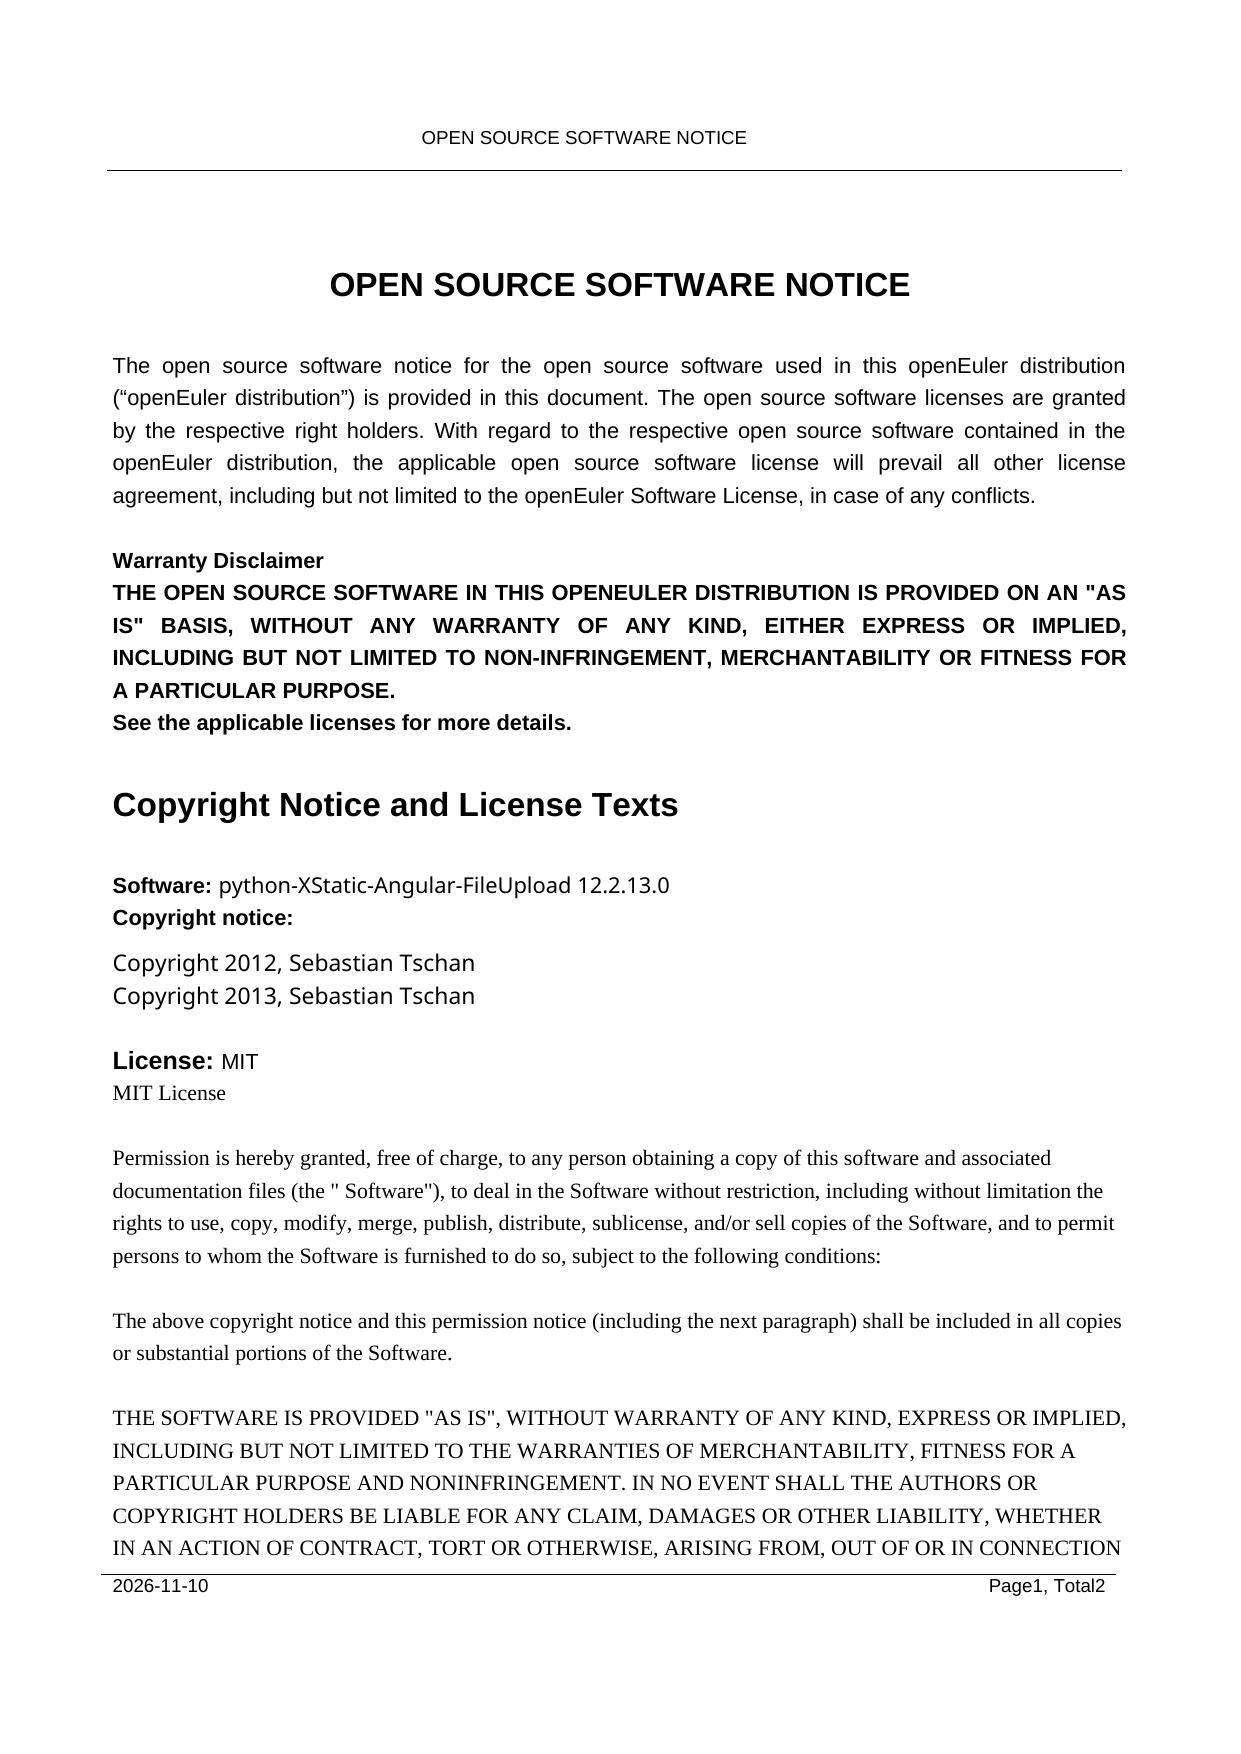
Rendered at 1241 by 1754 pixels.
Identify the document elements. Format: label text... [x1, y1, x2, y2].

text The open source software notice for the open source software used in this openEuler distribution (“openEuler distribution”) is provided in this document. The open source software licenses are granted by the respective right holders. With regard to the respective open source software contained in the openEuler distribution, the applicable open source software license will prevail all other license agreement, including but not limited to the openEuler Software License, in case of any conflicts. [112, 349, 1128, 511]
text Copyright notice: [112, 901, 1128, 934]
text Copyright Notice and License Texts [112, 771, 1128, 836]
text License: MIT [112, 1044, 1128, 1077]
text Warranty Disclaimer [112, 544, 1128, 576]
title Software: python-XStatic-Angular-FileUpload 12.2.13.0 [112, 869, 1128, 901]
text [112, 1077, 1128, 1564]
text Copyright 2012, Sebastian Tschan Copyright 2013, Sebastian Tschan [112, 947, 1128, 1044]
text THE OPEN SOURCE SOFTWARE IN THIS OPENEULER DISTRIBUTION IS PROVIDED ON AN "AS IS" BASIS, WITHOUT ANY WARRANTY OF ANY KIND, EITHER EXPRESS OR IMPLIED, INCLUDING BUT NOT LIMITED TO NON-INFRINGEMENT, MERCHANTABILITY OR FITNESS FOR A PARTICULAR PURPOSE. See the applicable licenses for more details. [112, 576, 1128, 739]
text OPEN SOURCE SOFTWARE NOTICE [112, 251, 1128, 316]
